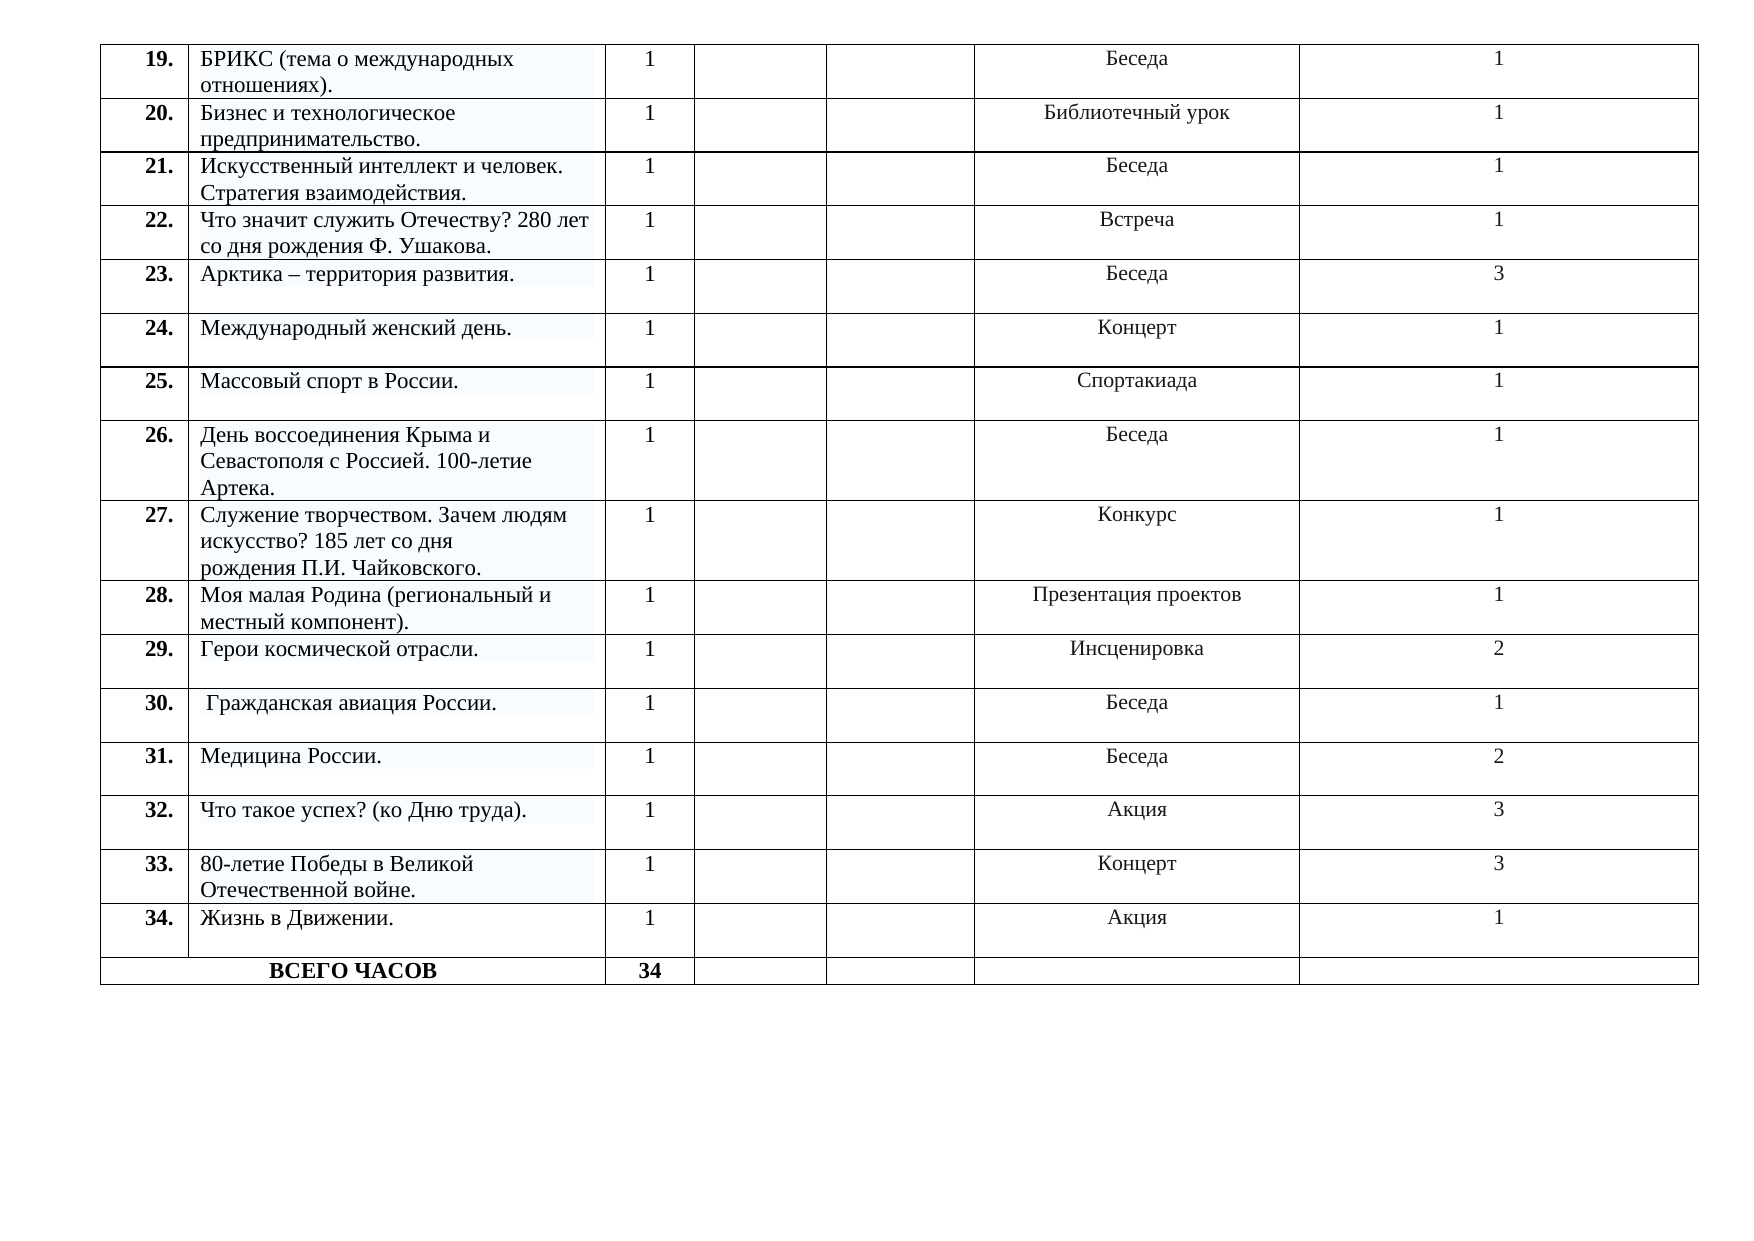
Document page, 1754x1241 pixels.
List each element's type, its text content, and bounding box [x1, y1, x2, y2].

table_cell [695, 958, 826, 984]
table_cell [101, 206, 188, 259]
table_cell Гражданская авиация России. [189, 689, 605, 742]
table_cell Концерт [975, 850, 1299, 903]
table_cell [975, 958, 1299, 984]
table_cell 1 [606, 689, 694, 742]
table_cell 1 [1300, 501, 1698, 580]
table_cell [827, 796, 974, 849]
table_cell [695, 45, 826, 98]
table_cell [1300, 958, 1698, 984]
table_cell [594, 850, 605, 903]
table_cell [827, 45, 974, 98]
table_cell Беседа [975, 743, 1299, 795]
table_cell 1 [606, 796, 694, 849]
table_cell [827, 153, 974, 205]
table_cell [695, 99, 826, 151]
table_cell [101, 45, 188, 98]
table_cell 1 [1300, 581, 1698, 634]
table_cell Беседа [975, 45, 1299, 98]
table_cell [827, 99, 974, 151]
table_cell 1 [606, 368, 694, 420]
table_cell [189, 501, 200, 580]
table_cell [695, 260, 826, 313]
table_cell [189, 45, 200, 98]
table_cell [827, 501, 974, 580]
table_cell Международный женский день. [189, 314, 605, 366]
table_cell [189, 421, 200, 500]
table_cell 1 [606, 850, 694, 903]
table_cell Беседа [975, 260, 1299, 313]
table_cell [101, 314, 188, 366]
table_cell [101, 368, 188, 420]
table_cell 1 [606, 743, 694, 795]
table_cell 2 [1300, 743, 1698, 795]
table_cell Герои космической отрасли. [189, 635, 605, 688]
table_cell Инсценировка [975, 635, 1299, 688]
table_cell [827, 260, 974, 313]
table_cell 3 [1300, 260, 1698, 313]
table_cell [695, 421, 826, 500]
table_cell [827, 743, 974, 795]
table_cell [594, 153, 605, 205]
table_cell 1 [1300, 99, 1698, 151]
table_cell [827, 904, 974, 957]
table_cell [695, 314, 826, 366]
table_cell [695, 206, 826, 259]
table_cell 1 [1300, 689, 1698, 742]
table_cell [101, 689, 188, 742]
table_cell [101, 581, 188, 634]
table_cell [827, 206, 974, 259]
table_cell [101, 796, 188, 849]
table_cell [827, 314, 974, 366]
table_cell [101, 260, 188, 313]
table_cell [827, 635, 974, 688]
table_cell [695, 796, 826, 849]
table_cell 1 [606, 635, 694, 688]
table_cell Концерт [975, 314, 1299, 366]
table_cell [695, 904, 826, 957]
table_cell 1 [606, 581, 694, 634]
table_cell Массовый спорт в России. [189, 368, 605, 420]
table_cell [101, 904, 188, 957]
table_cell Беседа [975, 421, 1299, 500]
table_cell Презентация проектов [975, 581, 1299, 634]
table_cell ВСЕГО ЧАСОВ [101, 958, 605, 984]
table_cell Медицина России. [189, 743, 605, 795]
table_cell [101, 635, 188, 688]
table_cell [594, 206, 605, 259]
table_cell 3 [1300, 850, 1698, 903]
table_cell 1 [606, 501, 694, 580]
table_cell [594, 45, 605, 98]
table_cell [827, 421, 974, 500]
table_cell Беседа [975, 153, 1299, 205]
table_cell 1 [606, 153, 694, 205]
table_cell [695, 850, 826, 903]
table_cell Что такое успех? (ко Дню труда). [189, 796, 605, 849]
table_cell 1 [606, 99, 694, 151]
table_cell Беседа [975, 689, 1299, 742]
table_cell [101, 153, 188, 205]
table_cell [101, 501, 188, 580]
table_cell 1 [606, 45, 694, 98]
table_cell Арктика – территория развития. [189, 260, 605, 313]
table_cell Акция [975, 796, 1299, 849]
table_cell 1 [1300, 45, 1698, 98]
table_cell 1 [1300, 368, 1698, 420]
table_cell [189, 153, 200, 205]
table_cell 1 [606, 421, 694, 500]
table_cell Спортакиада [975, 368, 1299, 420]
table_cell 1 [1300, 206, 1698, 259]
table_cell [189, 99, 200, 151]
table_cell 2 [1300, 635, 1698, 688]
table_cell [101, 850, 188, 903]
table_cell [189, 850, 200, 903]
table_cell [695, 743, 826, 795]
table_cell [695, 581, 826, 634]
table_cell 1 [606, 206, 694, 259]
table_cell [827, 581, 974, 634]
table_cell [695, 501, 826, 580]
table_cell Библиотечный урок [975, 99, 1299, 151]
table_cell 1 [1300, 904, 1698, 957]
table_cell 3 [1300, 796, 1698, 849]
table_cell [695, 368, 826, 420]
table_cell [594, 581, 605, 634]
table_cell Встреча [975, 206, 1299, 259]
table_cell 1 [606, 314, 694, 366]
table_cell [695, 689, 826, 742]
table_cell Жизнь в Движении. [189, 904, 605, 957]
table_cell [695, 153, 826, 205]
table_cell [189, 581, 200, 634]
table_cell Акция [975, 904, 1299, 957]
table_cell [101, 99, 188, 151]
table_cell Конкурс [975, 501, 1299, 580]
table_cell 1 [606, 904, 694, 957]
table_cell [827, 689, 974, 742]
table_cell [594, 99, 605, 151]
table_cell 1 [1300, 421, 1698, 500]
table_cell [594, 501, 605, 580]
table_cell [827, 368, 974, 420]
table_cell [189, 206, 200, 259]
table_cell 1 [1300, 153, 1698, 205]
table_cell [695, 635, 826, 688]
table_cell 34 [606, 958, 694, 984]
table_cell [827, 850, 974, 903]
table_cell [101, 743, 188, 795]
table_cell [827, 958, 974, 984]
table_cell 1 [1300, 314, 1698, 366]
table_cell [101, 421, 188, 500]
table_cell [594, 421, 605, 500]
table_cell 1 [606, 260, 694, 313]
